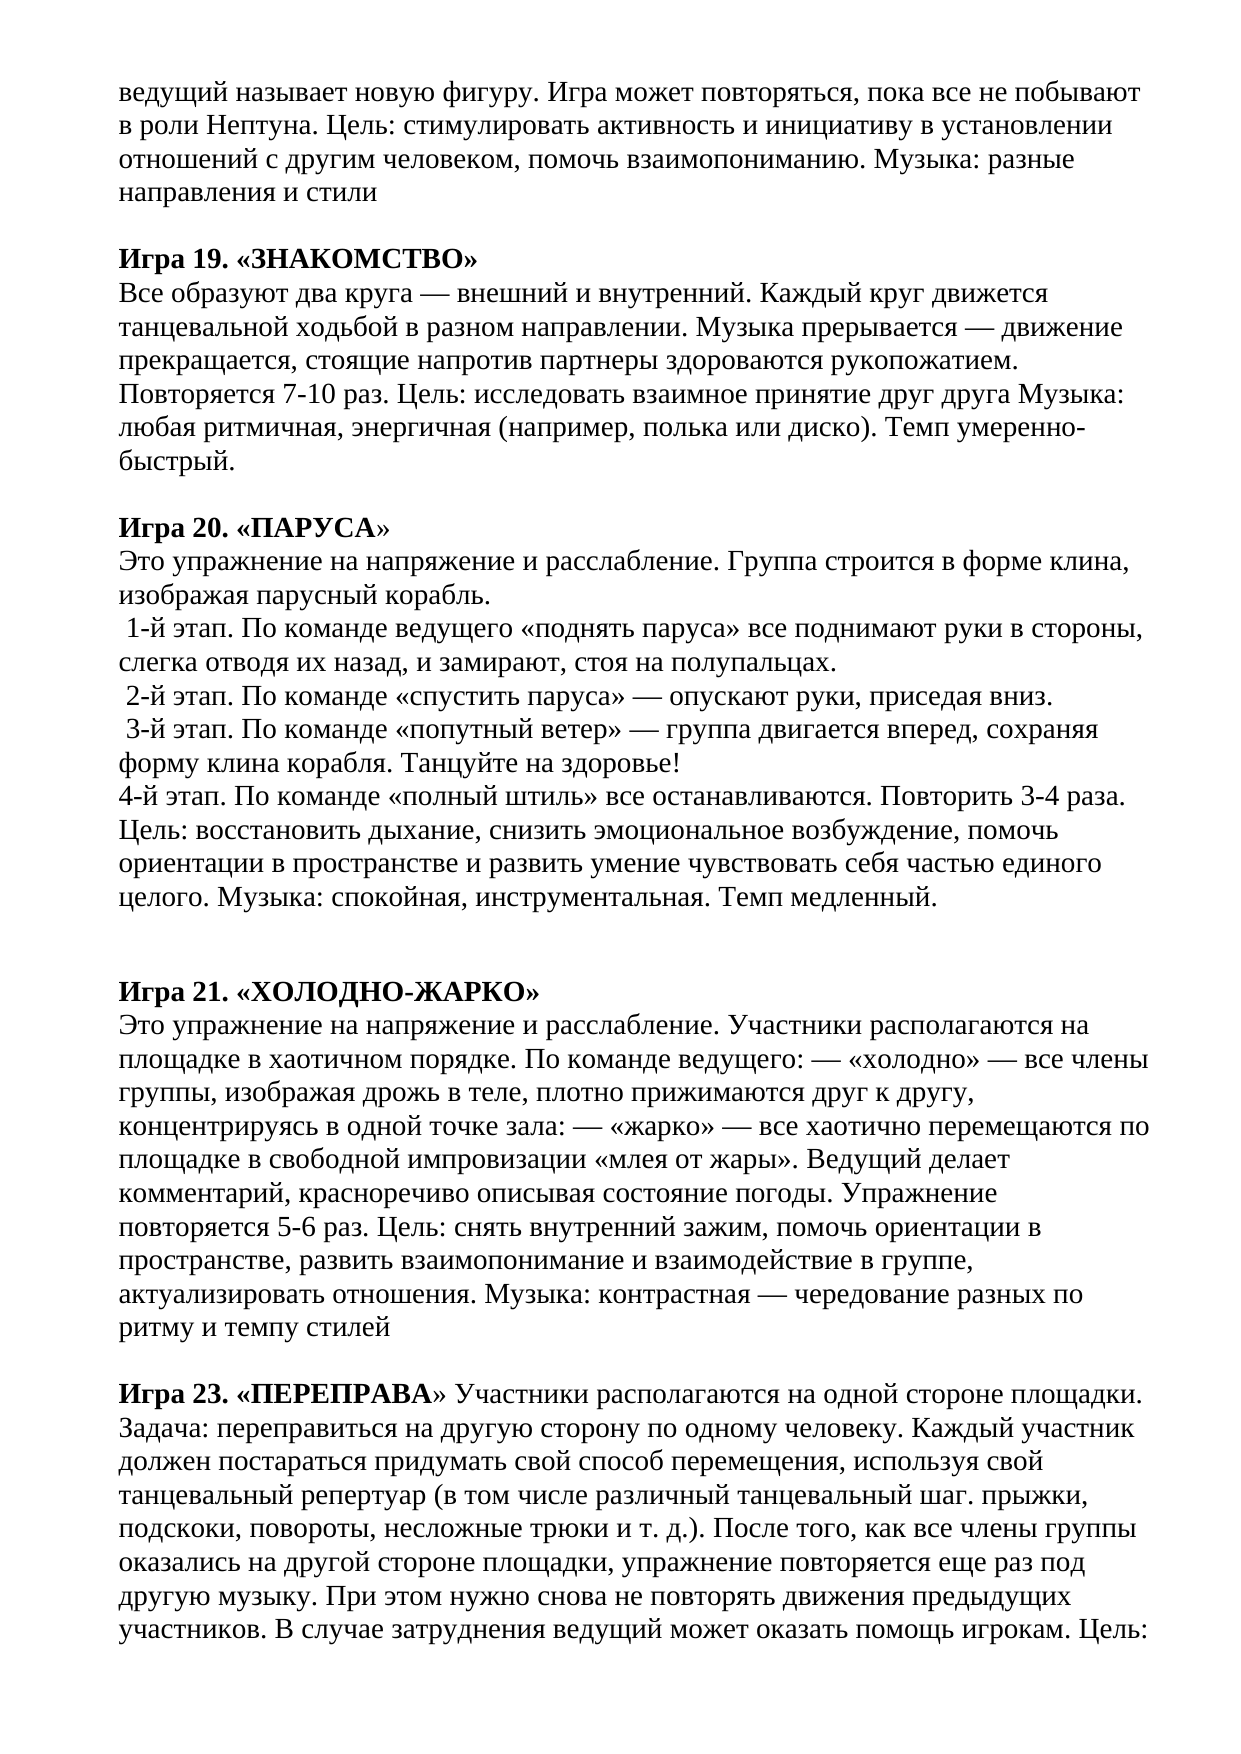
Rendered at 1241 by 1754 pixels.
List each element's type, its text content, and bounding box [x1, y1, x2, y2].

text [118, 1376, 1152, 1645]
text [118, 74, 1152, 208]
text Игра 20. «ПАРУСА» [118, 510, 1152, 543]
text Это упражнение на напряжение и расслабление. Участники располагаются на площадке в хаотичном порядке. По команде ведущего: — «холодно» — все члены группы, изображая дрожь в теле, плотно прижимаются друг к другу, концентрируясь в одной точке зала: — «жарко» — все хаотично перемещаются по площадке в свободной импровизации «млея от жары». Ведущий делает комментарий, красноречиво описывая состояние погоды. Упражнение повторяется 5-6 раз. Цель: снять внутренний зажим, помочь ориентации в пространстве, развить взаимопонимание и взаимодействие в группе, актуализировать отношения. Музыка: контрастная — чередование разных по ритму и темпу стилей [118, 1007, 1152, 1343]
text 4-й этап. По команде «полный штиль» все останавливаются. Повторить 3-4 раза. Цель: восстановить дыхание, снизить эмоциональное возбуждение, помочь ориентации в пространстве и развить умение чувствовать себя частью единого целого. Музыка: спокойная, инструментальная. Темп медленный. [118, 778, 1152, 912]
text Игра 21. «ХОЛОДНО-ЖАРКО» [118, 974, 1152, 1007]
text 1-й этап. По команде ведущего «поднять паруса» все поднимают руки в стороны, слегка отводя их назад, и замирают, стоя на полупальцах. [118, 611, 1152, 678]
text 2-й этап. По команде «спустить паруса» — опускают руки, приседая вниз. [118, 678, 1152, 711]
text 3-й этап. По команде «попутный ветер» — группа двигается вперед, сохраняя форму клина корабля. Танцуйте на здоровье! [118, 711, 1152, 778]
text Игра 19. «ЗНАКОМСТВО» [118, 242, 1152, 275]
text Это упражнение на напряжение и расслабление. Группа строится в форме клина, изображая парусный корабль. [118, 543, 1152, 611]
text Все образуют два круга — внешний и внутренний. Каждый круг движется танцевальной ходьбой в разном направлении. Музыка прерывается — движение прекращается, стоящие напротив партнеры здороваются рукопожатием. Повторяется 7-10 раз. Цель: исследовать взаимное принятие друг друга Музыка: любая ритмичная, энергичная (например, полька или диско). Темп умеренно-быстрый. [118, 275, 1152, 476]
